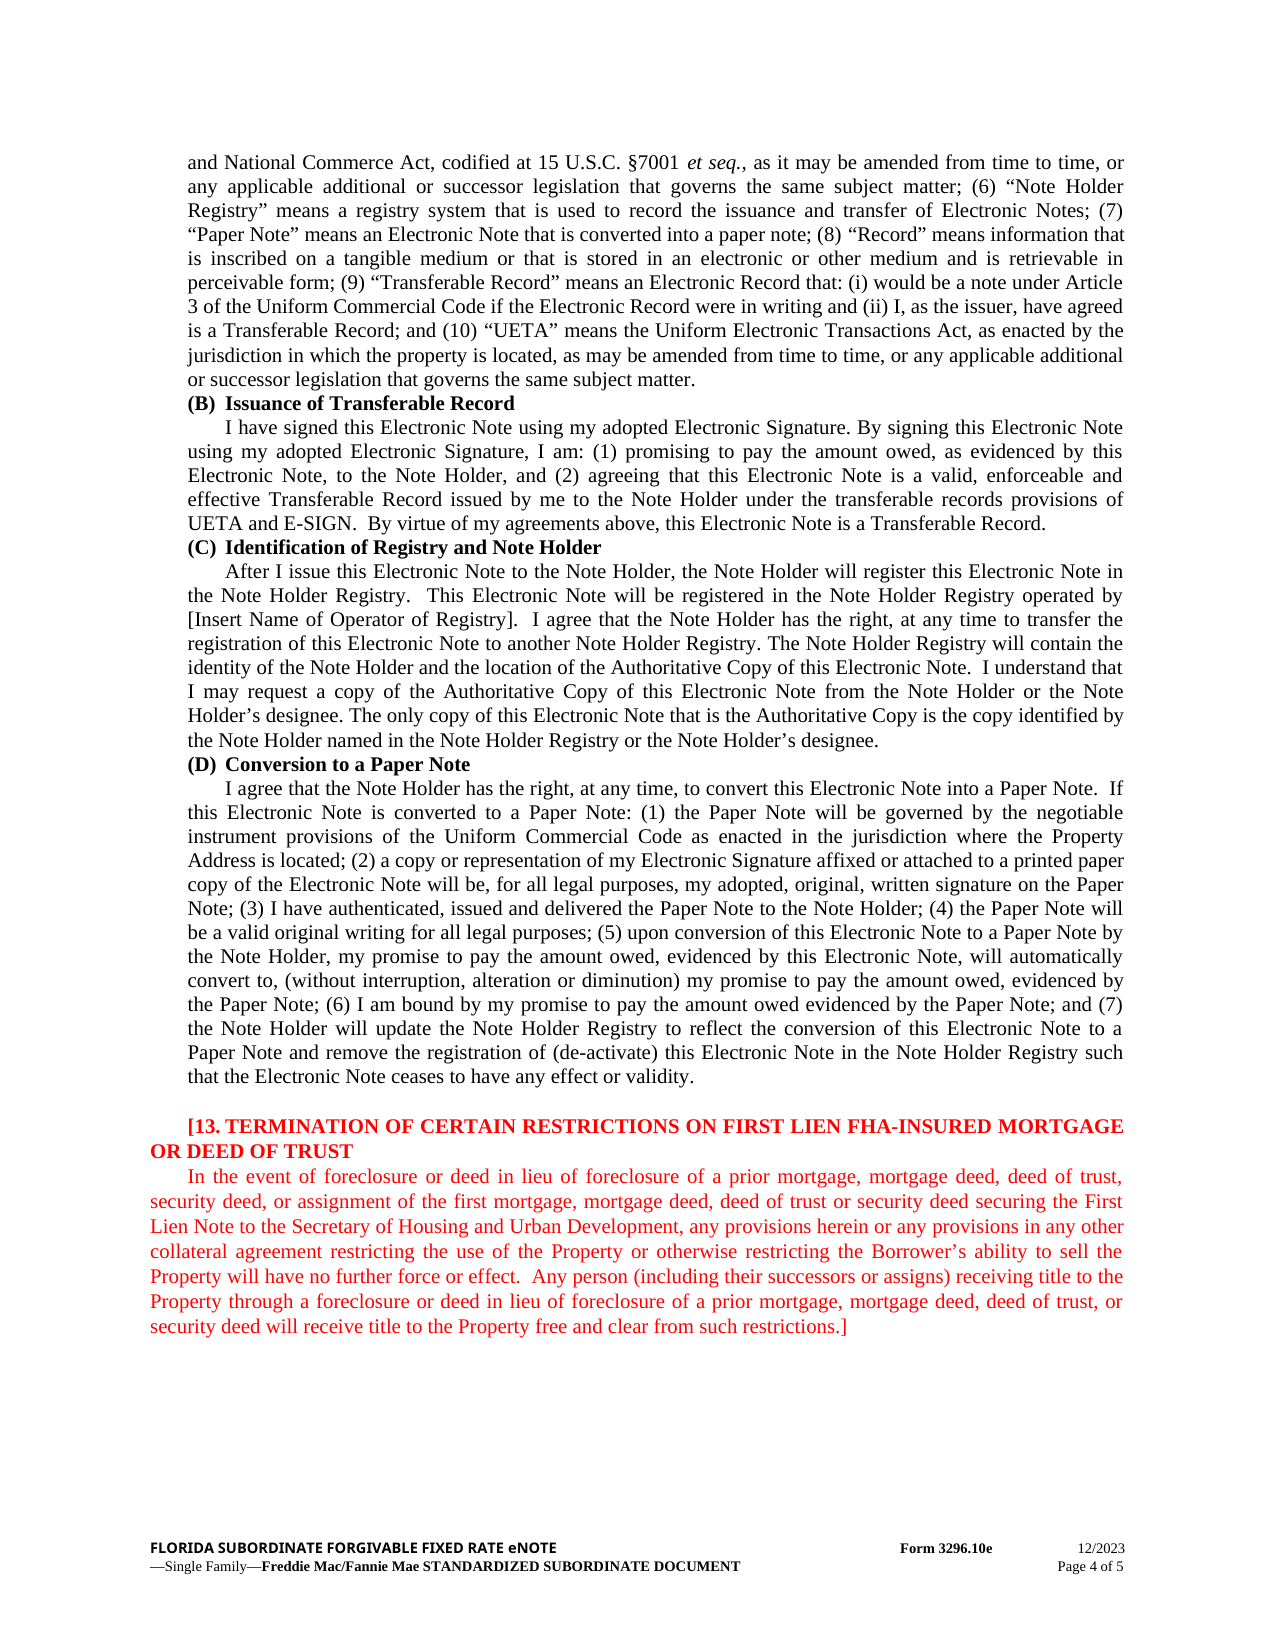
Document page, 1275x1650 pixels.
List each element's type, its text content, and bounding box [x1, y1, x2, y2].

text After I issue this Electronic Note to the Note Holder, the Note Holder will register this Electronic Note in the Note Holder Registry. This Electronic Note will be registered in the Note Holder Registry operated by [Insert Name of Operator of Registry]. I agree that the Note Holder has the right, at any time to transfer the registration of this Electronic Note to another Note Holder Registry. The Note Holder Registry will contain the identity of the Note Holder and the location of the Authoritative Copy of this Electronic Note. I understand that I may request a copy of the Authoritative Copy of this Electronic Note from the Note Holder or the Note Holder’s designee. The only copy of this Electronic Note that is the Authoritative Copy is the copy identified by the Note Holder named in the Note Holder Registry or the Note Holder’s designee. [187, 559, 1125, 752]
list Issuance of Transferable Record [150, 391, 1125, 415]
text I agree that the Note Holder has the right, at any time, to convert this Electronic Note into a Paper Note. If this Electronic Note is converted to a Paper Note: (1) the Paper Note will be governed by the negotiable instrument provisions of the Uniform Commercial Code as enacted in the jurisdiction where the Property Address is located; (2) a copy or representation of my Electronic Signature affixed or attached to a printed paper copy of the Electronic Note will be, for all legal purposes, my adopted, original, written signature on the Paper Note; (3) I have authenticated, issued and delivered the Paper Note to the Note Holder; (4) the Paper Note will be a valid original writing for all legal purposes; (5) upon conversion of this Electronic Note to a Paper Note by the Note Holder, my promise to pay the amount owed, evidenced by this Electronic Note, will automatically convert to, (without interruption, alteration or diminution) my promise to pay the amount owed, evidenced by the Paper Note; (6) I am bound by my promise to pay the amount owed evidenced by the Paper Note; and (7) the Note Holder will update the Note Holder Registry to reflect the conversion of this Electronic Note to a Paper Note and remove the registration of (de-activate) this Electronic Note in the Note Holder Registry such that the Electronic Note ceases to have any effect or validity. [187, 776, 1125, 1088]
text In the event of foreclosure or deed in lieu of foreclosure of a prior mortgage, mortgage deed, deed of trust, security deed, or assignment of the first mortgage, mortgage deed, deed of trust or security deed securing the First Lien Note to the Secretary of Housing and Urban Development, any provisions herein or any provisions in any other collateral agreement restricting the use of the Property or otherwise restricting the Borrower’s ability to sell the Property will have no further force or effect. Any person (including their successors or assigns) receiving title to the Property through a foreclosure or deed in lieu of foreclosure of a prior mortgage, mortgage deed, deed of trust, or security deed will receive title to the Property free and clear from such restrictions.] [150, 1164, 1125, 1338]
text I have signed this Electronic Note using my adopted Electronic Signature. By signing this Electronic Note using my adopted Electronic Signature, I am: (1) promising to pay the amount owed, as evidenced by this Electronic Note, to the Note Holder, and (2) agreeing that this Electronic Note is a valid, enforceable and effective Transferable Record issued by me to the Note Holder under the transferable records provisions of UETA and E-SIGN. By virtue of my agreements above, this Electronic Note is a Transferable Record. [187, 415, 1125, 535]
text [187, 150, 1125, 391]
text [13. TERMINATION OF CERTAIN RESTRICTIONS ON FIRST LIEN FHA-INSURED MORTGAGE OR DEED OF TRUST [150, 1114, 1125, 1163]
text (D) Conversion to a Paper Note [150, 752, 1125, 776]
text (C) Identification of Registry and Note Holder [150, 535, 1125, 559]
